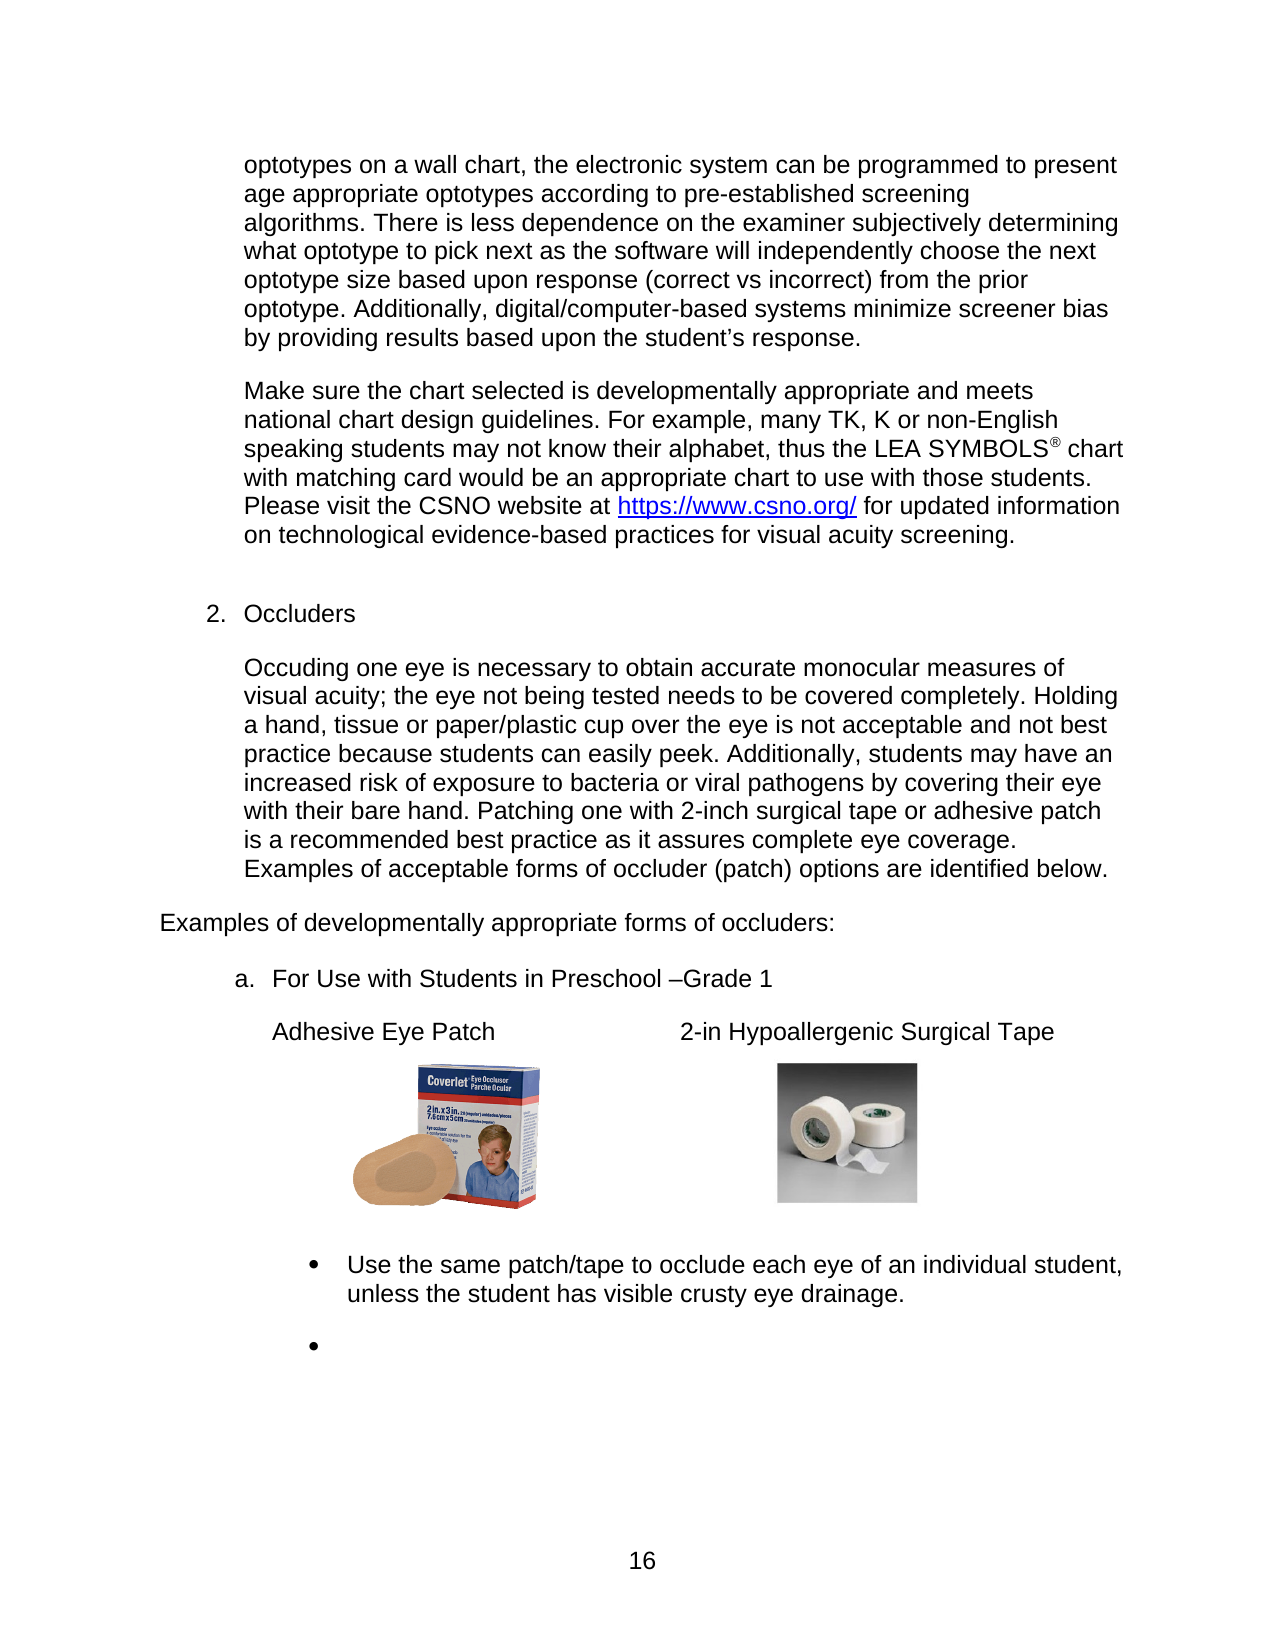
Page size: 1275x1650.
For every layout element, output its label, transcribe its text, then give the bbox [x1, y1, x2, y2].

picture [754, 1046, 939, 1225]
text Examples of developmentally appropriate forms of occluders: [159, 907, 1125, 936]
text Occuding one eye is necessary to obtain accurate monocular measures of visual acuity; the eye not being tested needs to be covered completely. Holding a hand, tissue or paper/plastic cup over the eye is not acceptable and not best practice because students can easily peek. Additionally, students may have an increased risk of exposure to bacteria or viral pathogens by covering their eye with their bare hand. Patching one with 2-inch surgical tape or adhesive patch is a recommended best practice as it assures complete eye coverage. Examples of acceptable forms of occluder (patch) options are identified below. [244, 652, 1125, 882]
text 2-in Hypoallergenic Surgical Tape [680, 1017, 1125, 1046]
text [244, 150, 1125, 351]
text Adhesive Eye Patch [272, 1017, 605, 1046]
picture [346, 1056, 546, 1213]
subtitle Occluders [206, 599, 1125, 627]
list Use the same patch/tape to occlude each eye of an individual student, unless the student has visible crusty eye drainage. [309, 1250, 1125, 1307]
list For Use with Students in Preschool –Grade 1 [234, 963, 1125, 992]
text Make sure the chart selected is developmentally appropriate and meets national chart design guidelines. For example, many TK, K or non-English speaking students may not know their alphabet, thus the LEA SYMBOLS® chart with matching card would be an appropriate chart to use with those students. Please visit the CSNO website at https://www.csno.org/ for updated information on technological evidence-based practices for visual acuity screening. [244, 376, 1125, 549]
